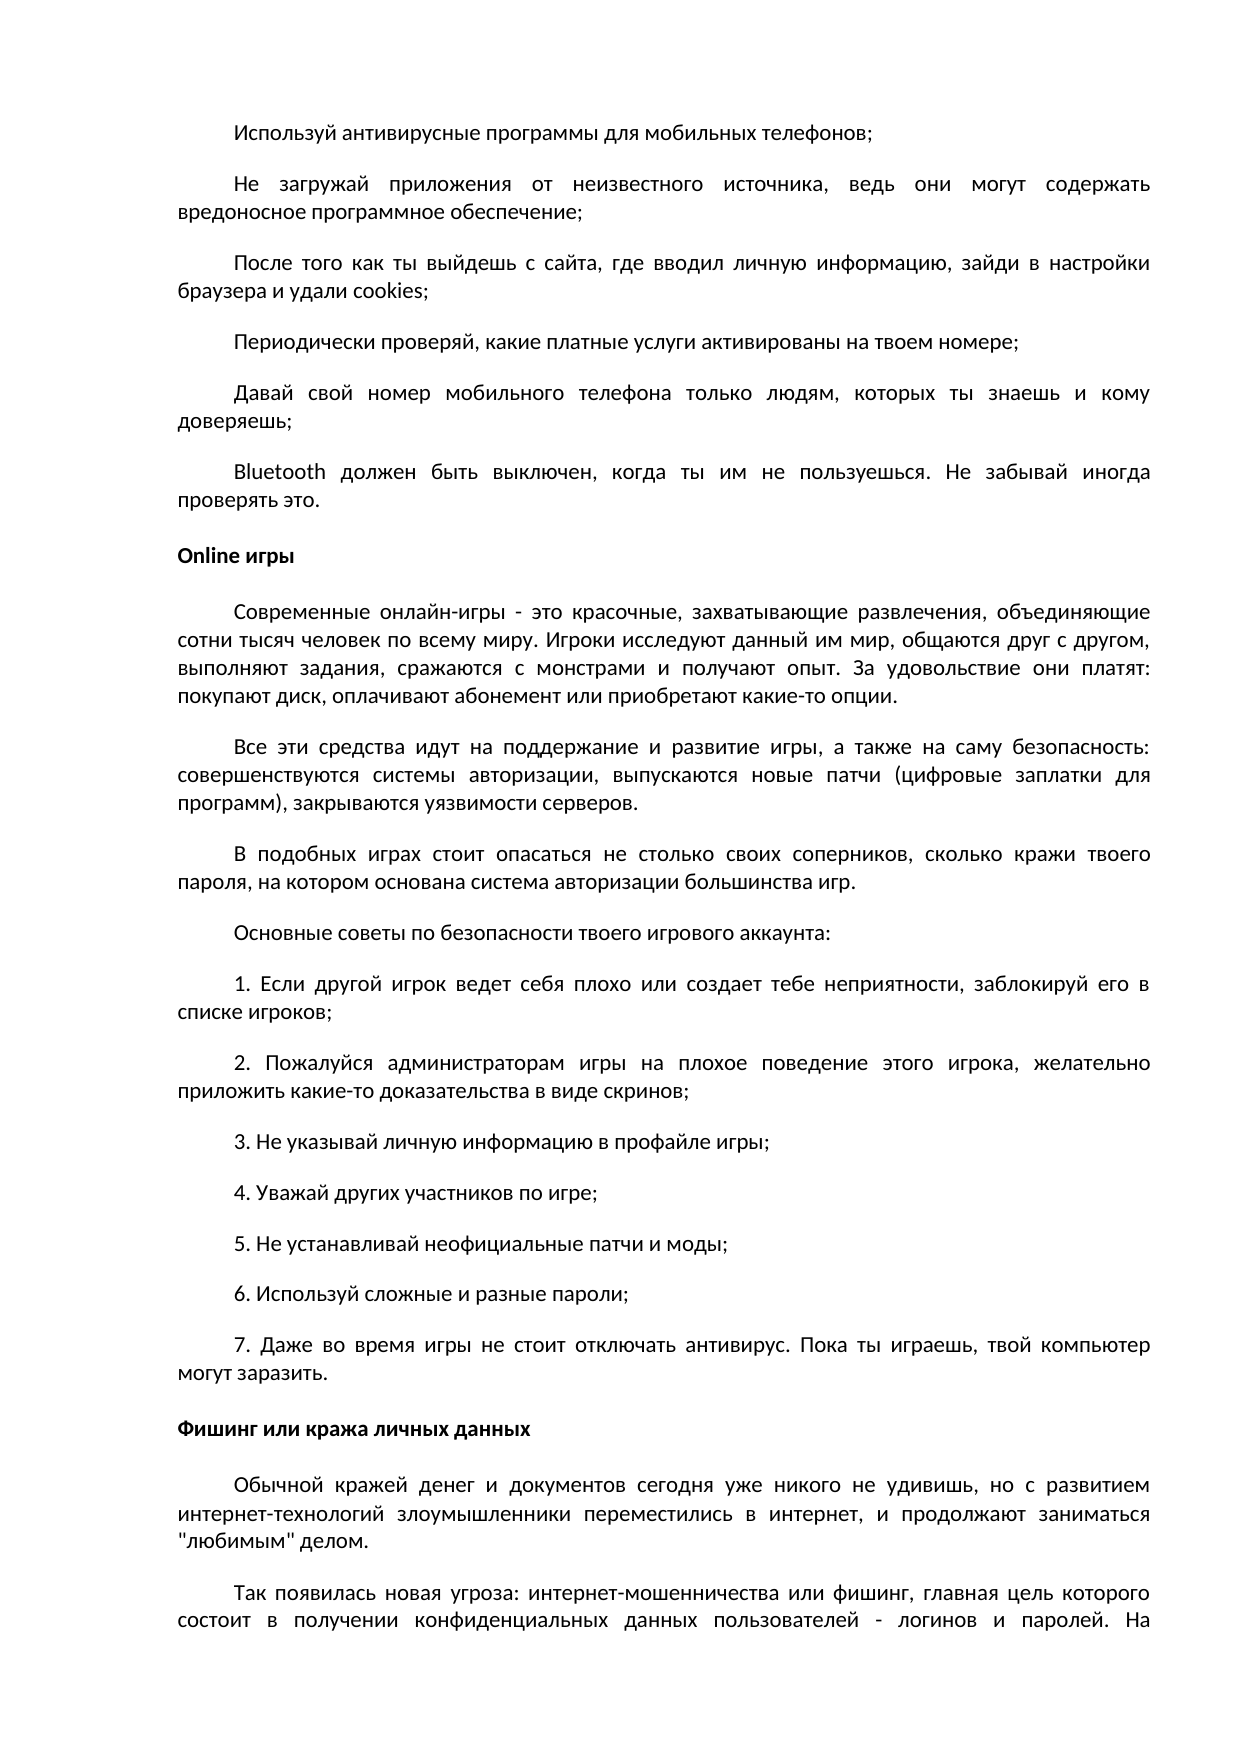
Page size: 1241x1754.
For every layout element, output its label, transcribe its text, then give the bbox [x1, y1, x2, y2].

text 6. Используй сложные и разные пароли; [177, 1279, 1152, 1308]
text В подобных играх стоит опасаться не столько своих соперников, сколько кражи твоего пароля, на котором основана система авторизации большинства игр. [177, 839, 1152, 895]
text Периодически проверяй, какие платные услуги активированы на твоем номере; [177, 327, 1152, 355]
text Используй антивирусные программы для мобильных телефонов; [177, 118, 1152, 146]
text Давай свой номер мобильного телефона только людям, которых ты знаешь и кому доверяешь; [177, 378, 1152, 434]
text Обычной кражей денег и документов сегодня уже никого не удивишь, но с развитием интернет-технологий злоумышленники переместились в интернет, и продолжают заниматься "любимым" делом. [177, 1471, 1152, 1555]
title Фишинг или кража личных данных [177, 1414, 1152, 1443]
text Не загружай приложения от неизвестного источника, ведь они могут содержать вредоносное программное обеспечение; [177, 169, 1152, 225]
text Основные советы по безопасности твоего игрового аккаунта: [177, 918, 1152, 946]
text Все эти средства идут на поддержание и развитие игры, а также на саму безопасность: совершенствуются системы авторизации, выпускаются новые патчи (цифровые заплатки для программ), закрываются уязвимости серверов. [177, 732, 1152, 816]
text 1. Если другой игрок ведет себя плохо или создает тебе неприятности, заблокируй его в списке игроков; [177, 969, 1152, 1025]
text Bluetooth должен быть выключен, когда ты им не пользуешься. Не забывай иногда проверять это. [177, 457, 1152, 513]
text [177, 1578, 1152, 1634]
text После того как ты выйдешь с сайта, где вводил личную информацию, зайди в настройки браузера и удали cookies; [177, 248, 1152, 304]
text 5. Не устанавливай неофициальные патчи и моды; [177, 1229, 1152, 1257]
text Современные онлайн-игры - это красочные, захватывающие развлечения, объединяющие сотни тысяч человек по всему миру. Игроки исследуют данный им мир, общаются друг с другом, выполняют задания, сражаются с монстрами и получают опыт. За удовольствие они платят: покупают диск, оплачивают абонемент или приобретают какие-то опции. [177, 597, 1152, 709]
text 4. Уважай других участников по игре; [177, 1178, 1152, 1206]
title Online игры [177, 541, 1152, 569]
text 7. Даже во время игры не стоит отключать антивирус. Пока ты играешь, твой компьютер могут заразить. [177, 1331, 1152, 1387]
text 2. Пожалуйся администраторам игры на плохое поведение этого игрока, желательно приложить какие-то доказательства в виде скринов; [177, 1048, 1152, 1104]
text 3. Не указывай личную информацию в профайле игры; [177, 1127, 1152, 1155]
